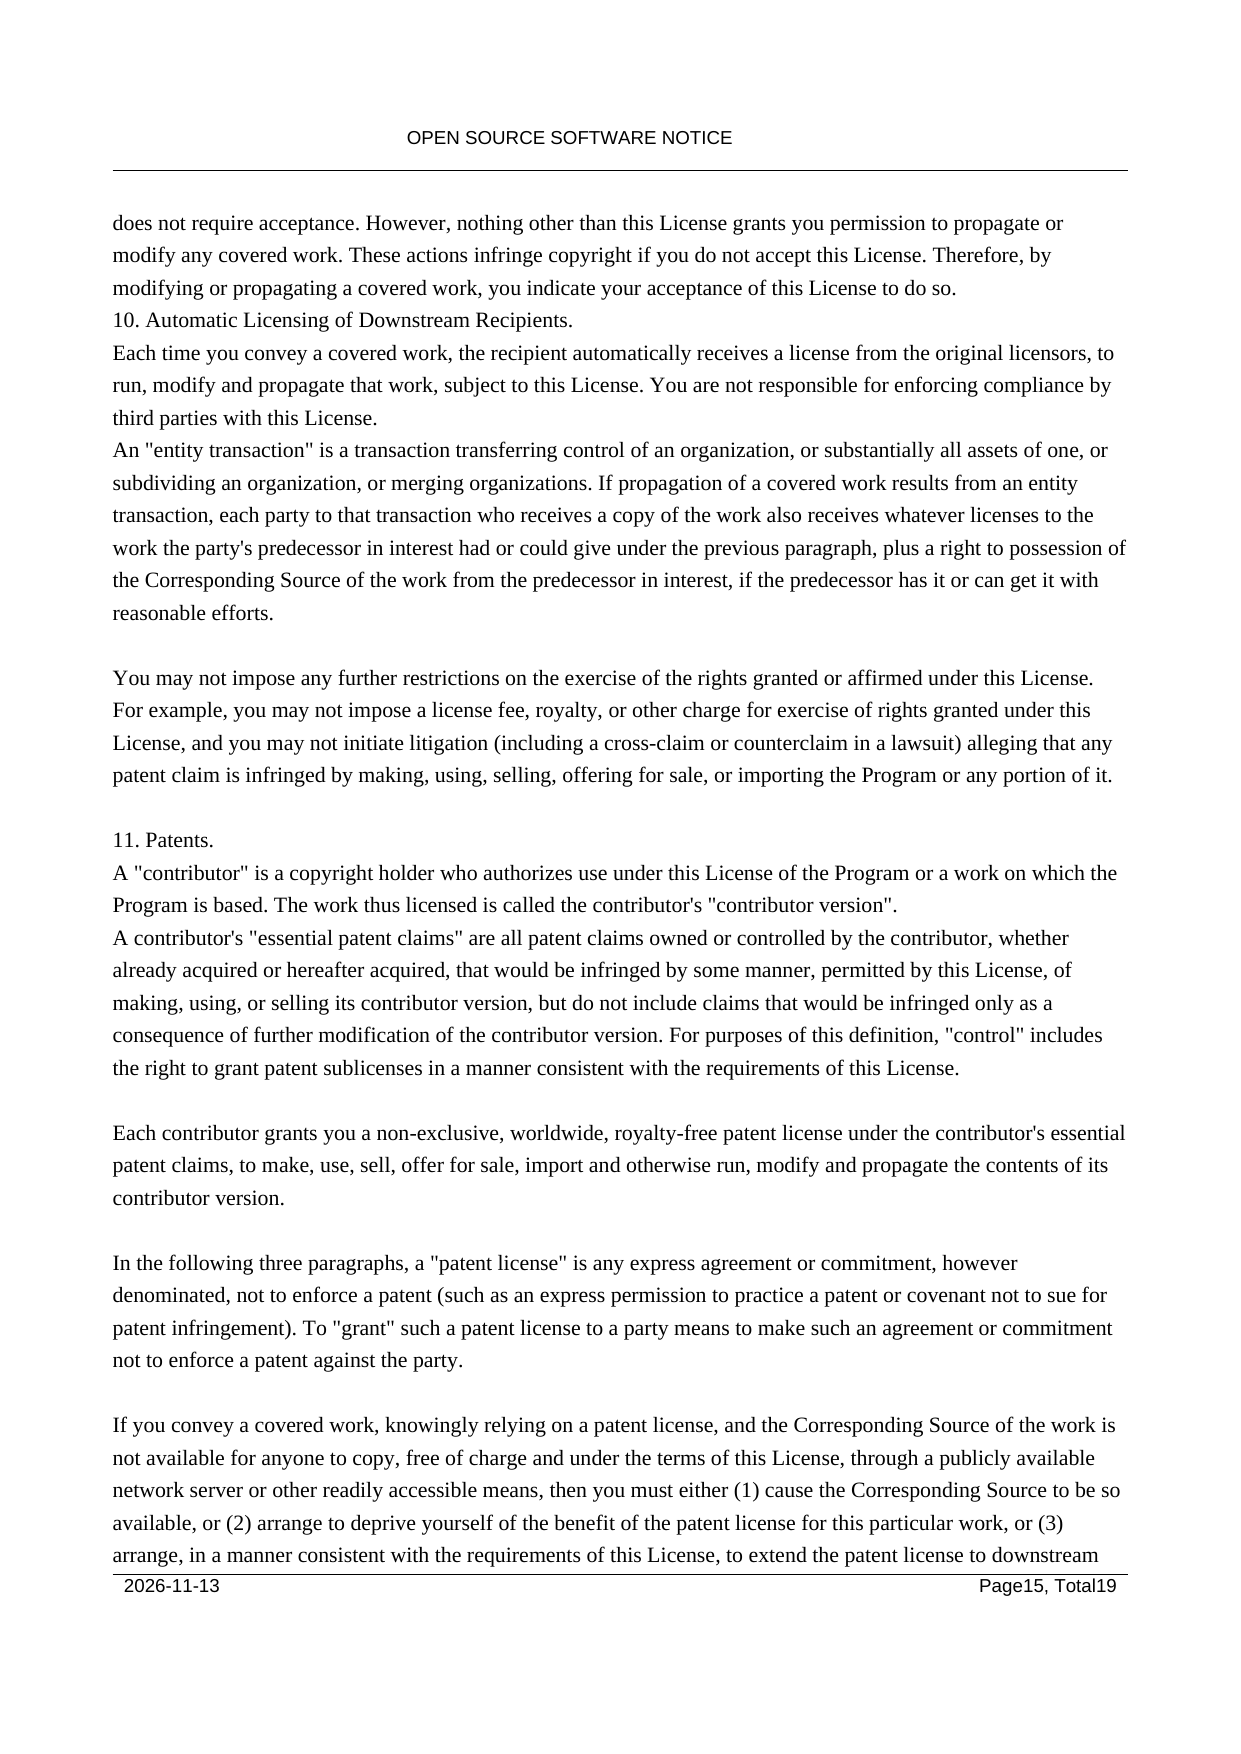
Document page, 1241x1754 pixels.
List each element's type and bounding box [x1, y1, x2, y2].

text [112, 206, 1128, 1571]
